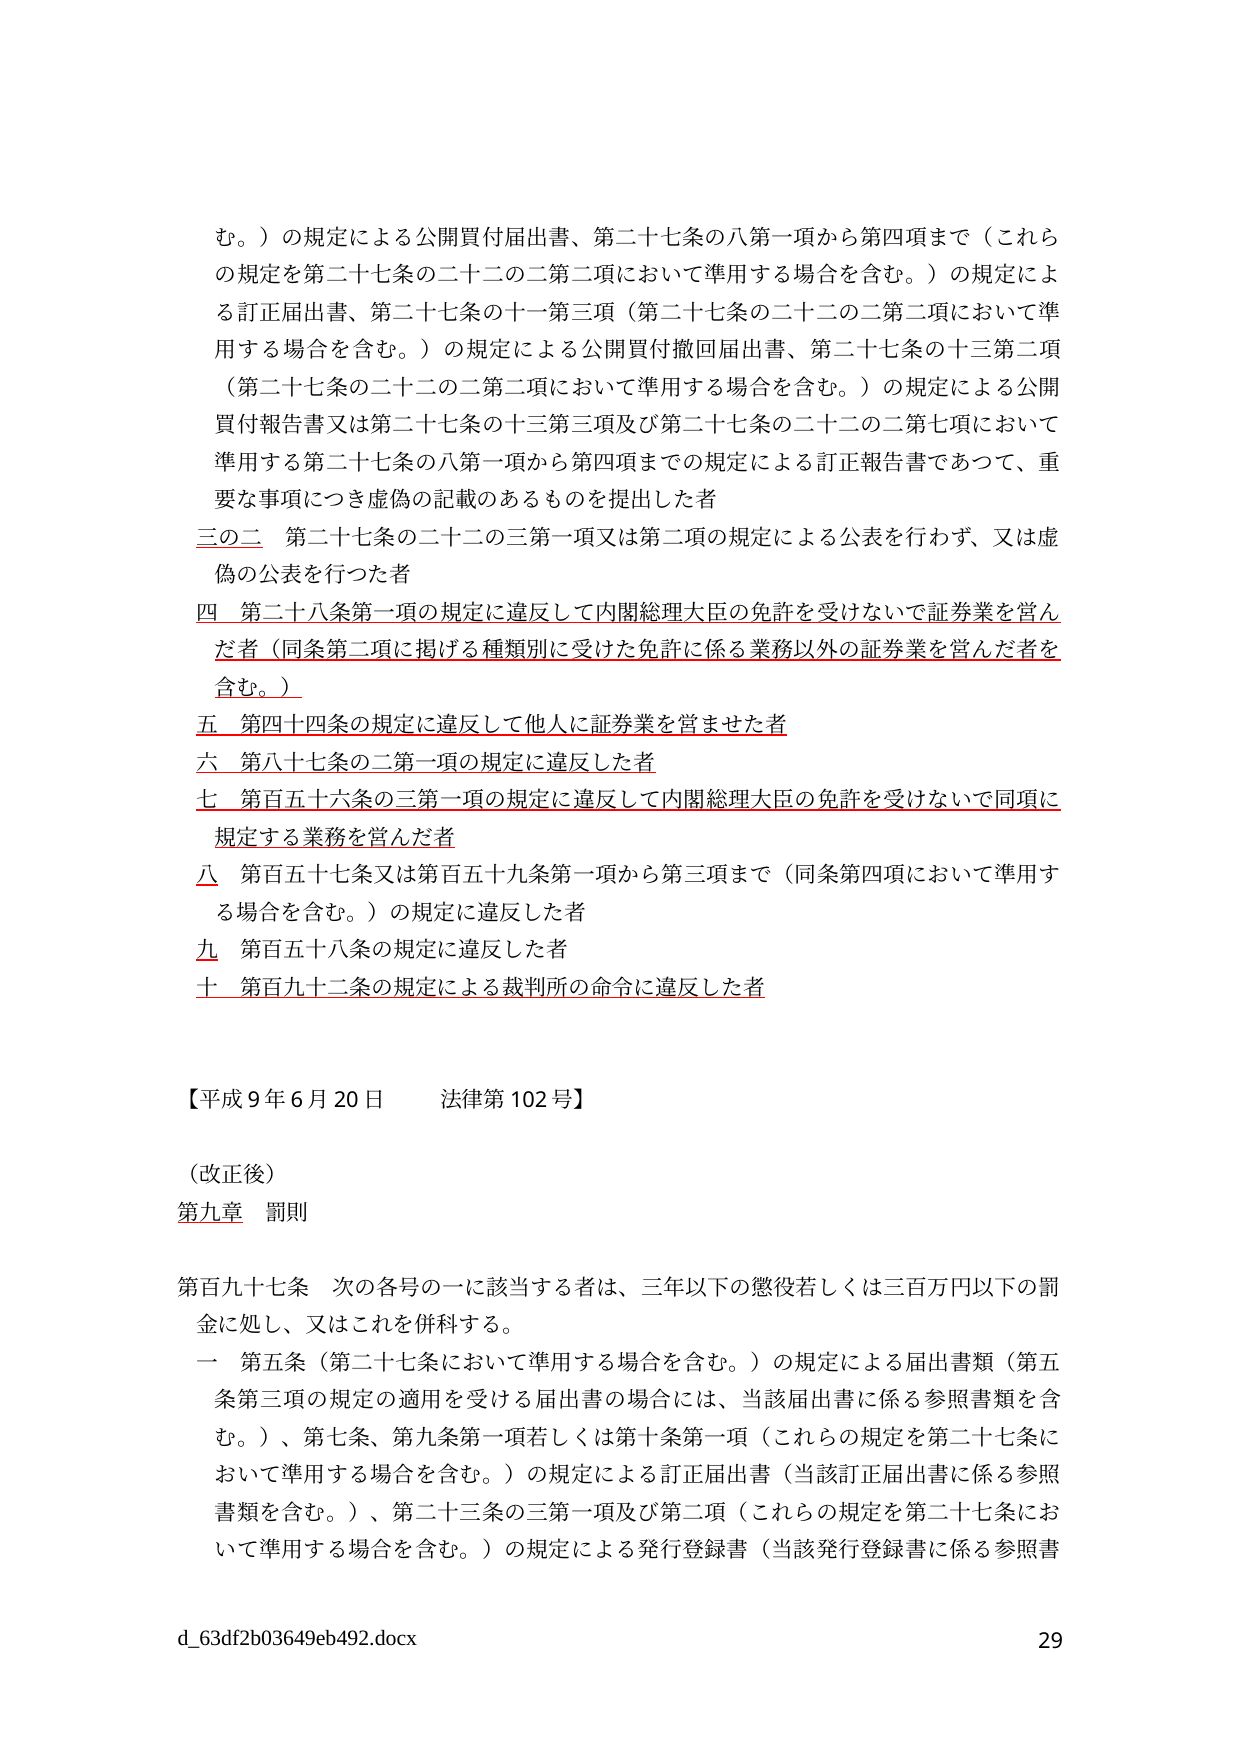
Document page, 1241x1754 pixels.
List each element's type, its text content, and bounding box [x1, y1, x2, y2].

text 七 第百五十六条の三第一項の規定に違反して内閣総理大臣の免許を受けないで同項に規定する業務を営んだ者 [196, 779, 1063, 854]
text 第百九十七条 次の各号の一に該当する者は、三年以下の懲役若しくは三百万円以下の罰金に処し、又はこれを併科する。 [177, 1267, 1063, 1342]
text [196, 1342, 1063, 1567]
text （改正後） [177, 1154, 1063, 1192]
text 五 第四十四条の規定に違反して他人に証券業を営ませた者 [196, 704, 1063, 742]
text 第九章 罰則 [177, 1192, 1063, 1229]
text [196, 217, 1063, 517]
text 六 第八十七条の二第一項の規定に違反した者 [196, 742, 1063, 779]
text 十 第百九十二条の規定による裁判所の命令に違反した者 [196, 967, 1063, 1004]
text 四 第二十八条第一項の規定に違反して内閣総理大臣の免許を受けないで証券業を営んだ者（同条第二項に掲げる種類別に受けた免許に係る業務以外の証券業を営んだ者を含む。） [196, 592, 1063, 704]
text 九 第百五十八条の規定に違反した者 [196, 929, 1063, 967]
text 八 第百五十七条又は第百五十九条第一項から第三項まで（同条第四項において準用する場合を含む。）の規定に違反した者 [196, 854, 1063, 929]
text 三の二 第二十七条の二十二の三第一項又は第二項の規定による公表を行わず、又は虚偽の公表を行つた者 [196, 517, 1063, 592]
text 【平成9年6月20日 法律第102号】 [177, 1079, 1063, 1117]
